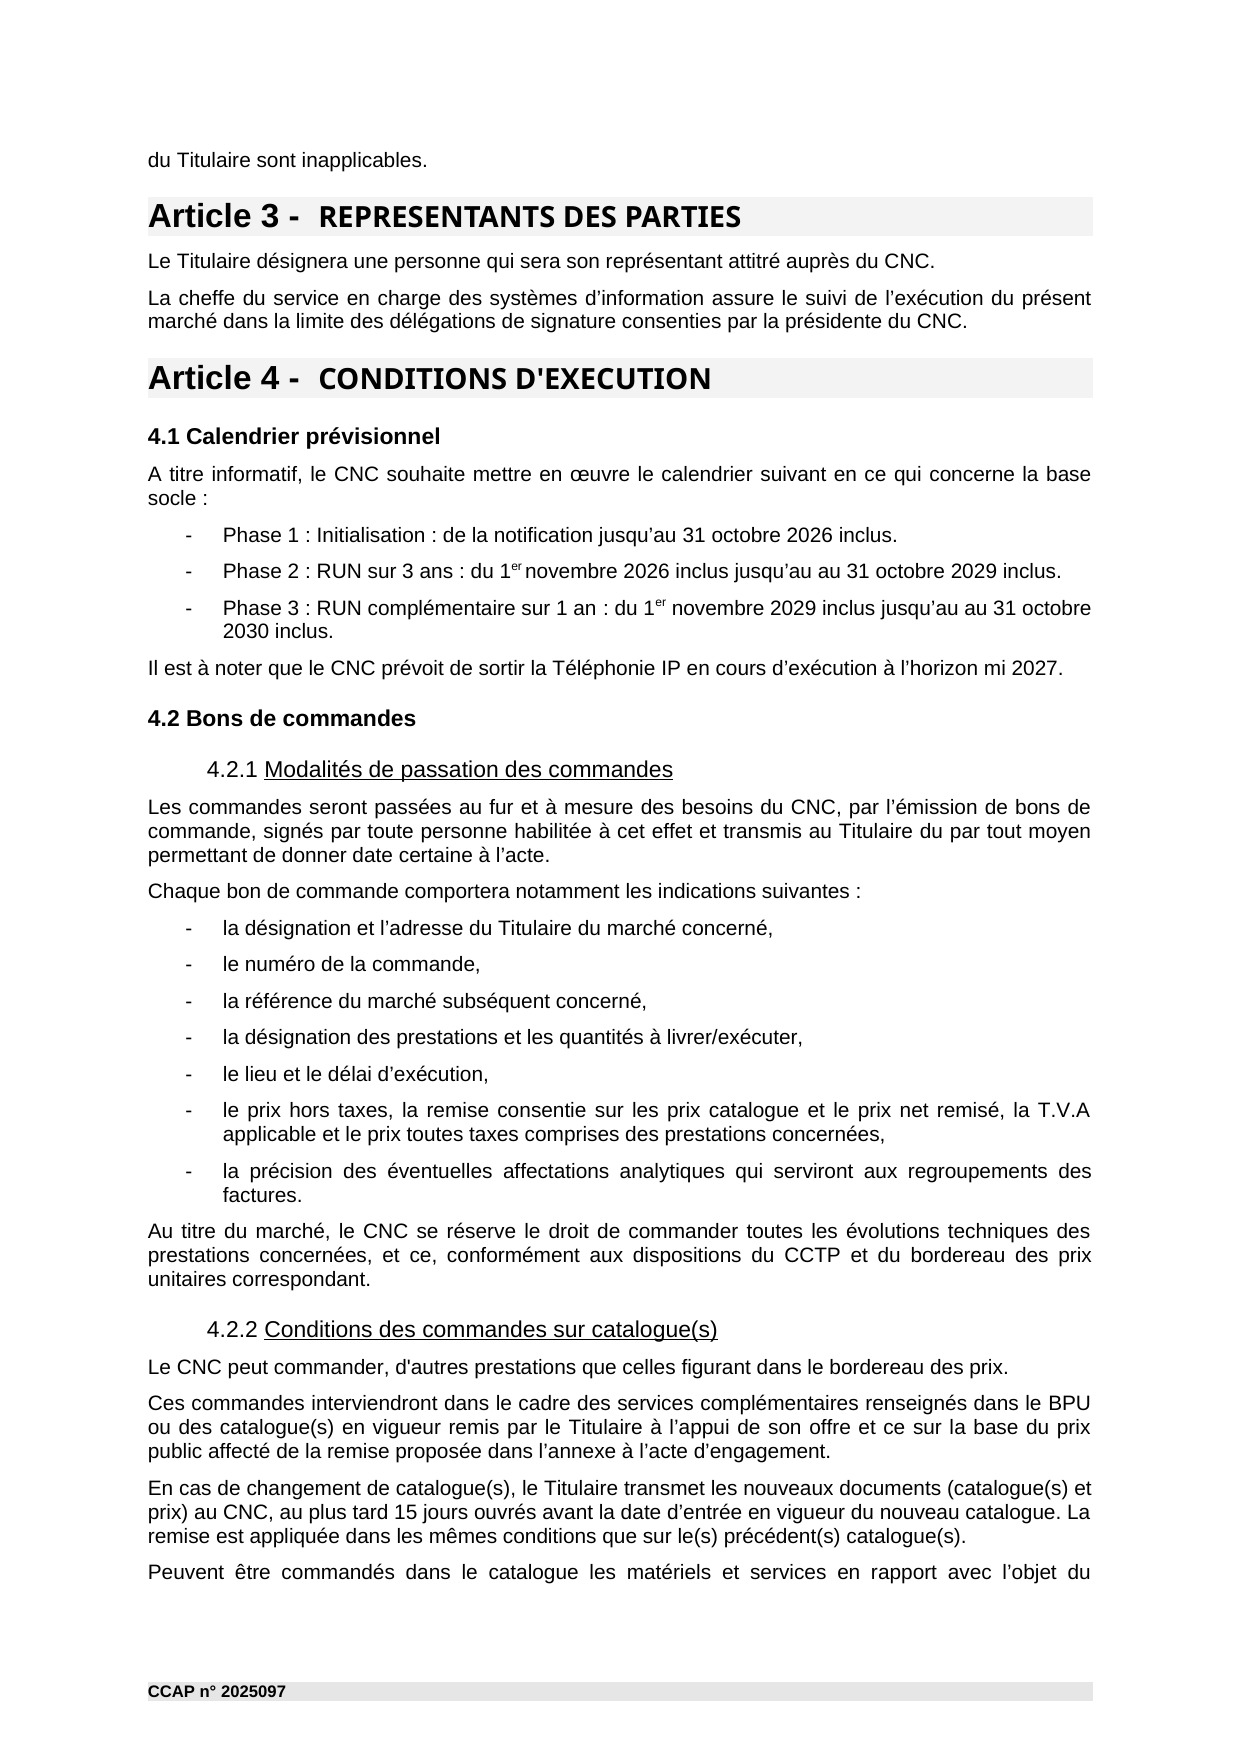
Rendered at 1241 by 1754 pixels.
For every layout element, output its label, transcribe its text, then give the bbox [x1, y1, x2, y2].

text Le CNC peut commander, d'autres prestations que celles figurant dans le bordereau des prix. [148, 1355, 1093, 1379]
subtitle Conditions des commandes sur catalogue(s) [207, 1316, 1093, 1342]
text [148, 148, 1093, 172]
text Ces commandes interviendront dans le cadre des services complémentaires renseignés dans le BPU ou des catalogue(s) en vigueur remis par le Titulaire à l’appui de son offre et ce sur la base du prix public affecté de la remise proposée dans l’annexe à l’acte d’engagement. [148, 1391, 1093, 1463]
list Phase 1 : Initialisation : de la notification jusqu’au 31 octobre 2026 inclus. [185, 522, 1093, 546]
text Chaque bon de commande comportera notamment les indications suivantes : [148, 879, 1093, 903]
list Phase 3 : RUN complémentaire sur 1 an : du 1er novembre 2029 inclus jusqu’au au 31 octobre 2030 inclus. [185, 595, 1093, 643]
text Il est à noter que le CNC prévoit de sortir la Téléphonie IP en cours d’exécution à l’horizon mi 2027. [148, 656, 1093, 680]
list le lieu et le délai d’exécution, [185, 1062, 1093, 1086]
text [148, 1560, 1093, 1584]
text Au titre du marché, le CNC se réserve le droit de commander toutes les évolutions techniques des prestations concernées, et ce, conformément aux dispositions du CCTP et du bordereau des prix unitaires correspondant. [148, 1219, 1093, 1291]
text Les commandes seront passées au fur et à mesure des besoins du CNC, par l’émission de bons de commande, signés par toute personne habilitée à cet effet et transmis au Titulaire du par tout moyen permettant de donner date certaine à l’acte. [148, 795, 1093, 867]
text En cas de changement de catalogue(s), le Titulaire transmet les nouveaux documents (catalogue(s) et prix) au CNC, au plus tard 15 jours ouvrés avant la date d’entrée en vigueur du nouveau catalogue. La remise est appliquée dans les mêmes conditions que sur le(s) précédent(s) catalogue(s). [148, 1476, 1093, 1547]
list la précision des éventuelles affectations analytiques qui serviront aux regroupements des factures. [185, 1158, 1093, 1206]
text La cheffe du service en charge des systèmes d’information assure le suivi de l’exécution du présent marché dans la limite des délégations de signature consenties par la présidente du CNC. [148, 285, 1093, 333]
list la désignation des prestations et les quantités à livrer/exécuter, [185, 1025, 1093, 1049]
list le prix hors taxes, la remise consentie sur les prix catalogue et le prix net remisé, la T.V.A applicable et le prix toutes taxes comprises des prestations concernées, [185, 1098, 1093, 1146]
subtitle Calendrier prévisionnel [148, 423, 1093, 449]
list le numéro de la commande, [185, 952, 1093, 976]
subtitle CONDITIONS D'EXECUTION [148, 358, 1093, 398]
list Phase 2 : RUN sur 3 ans : du 1er novembre 2026 inclus jusqu’au au 31 octobre 2029 inclus. [185, 559, 1093, 583]
text Le Titulaire désignera une personne qui sera son représentant attitré auprès du CNC. [148, 249, 1093, 273]
list la référence du marché subséquent concerné, [185, 989, 1093, 1013]
list la désignation et l’adresse du Titulaire du marché concerné, [185, 916, 1093, 940]
subtitle Modalités de passation des commandes [207, 756, 1093, 782]
subtitle REPRESENTANTS DES PARTIES [148, 197, 1093, 236]
subtitle Bons de commandes [148, 705, 1093, 731]
text A titre informatif, le CNC souhaite mettre en œuvre le calendrier suivant en ce qui concerne la base socle : [148, 462, 1093, 510]
